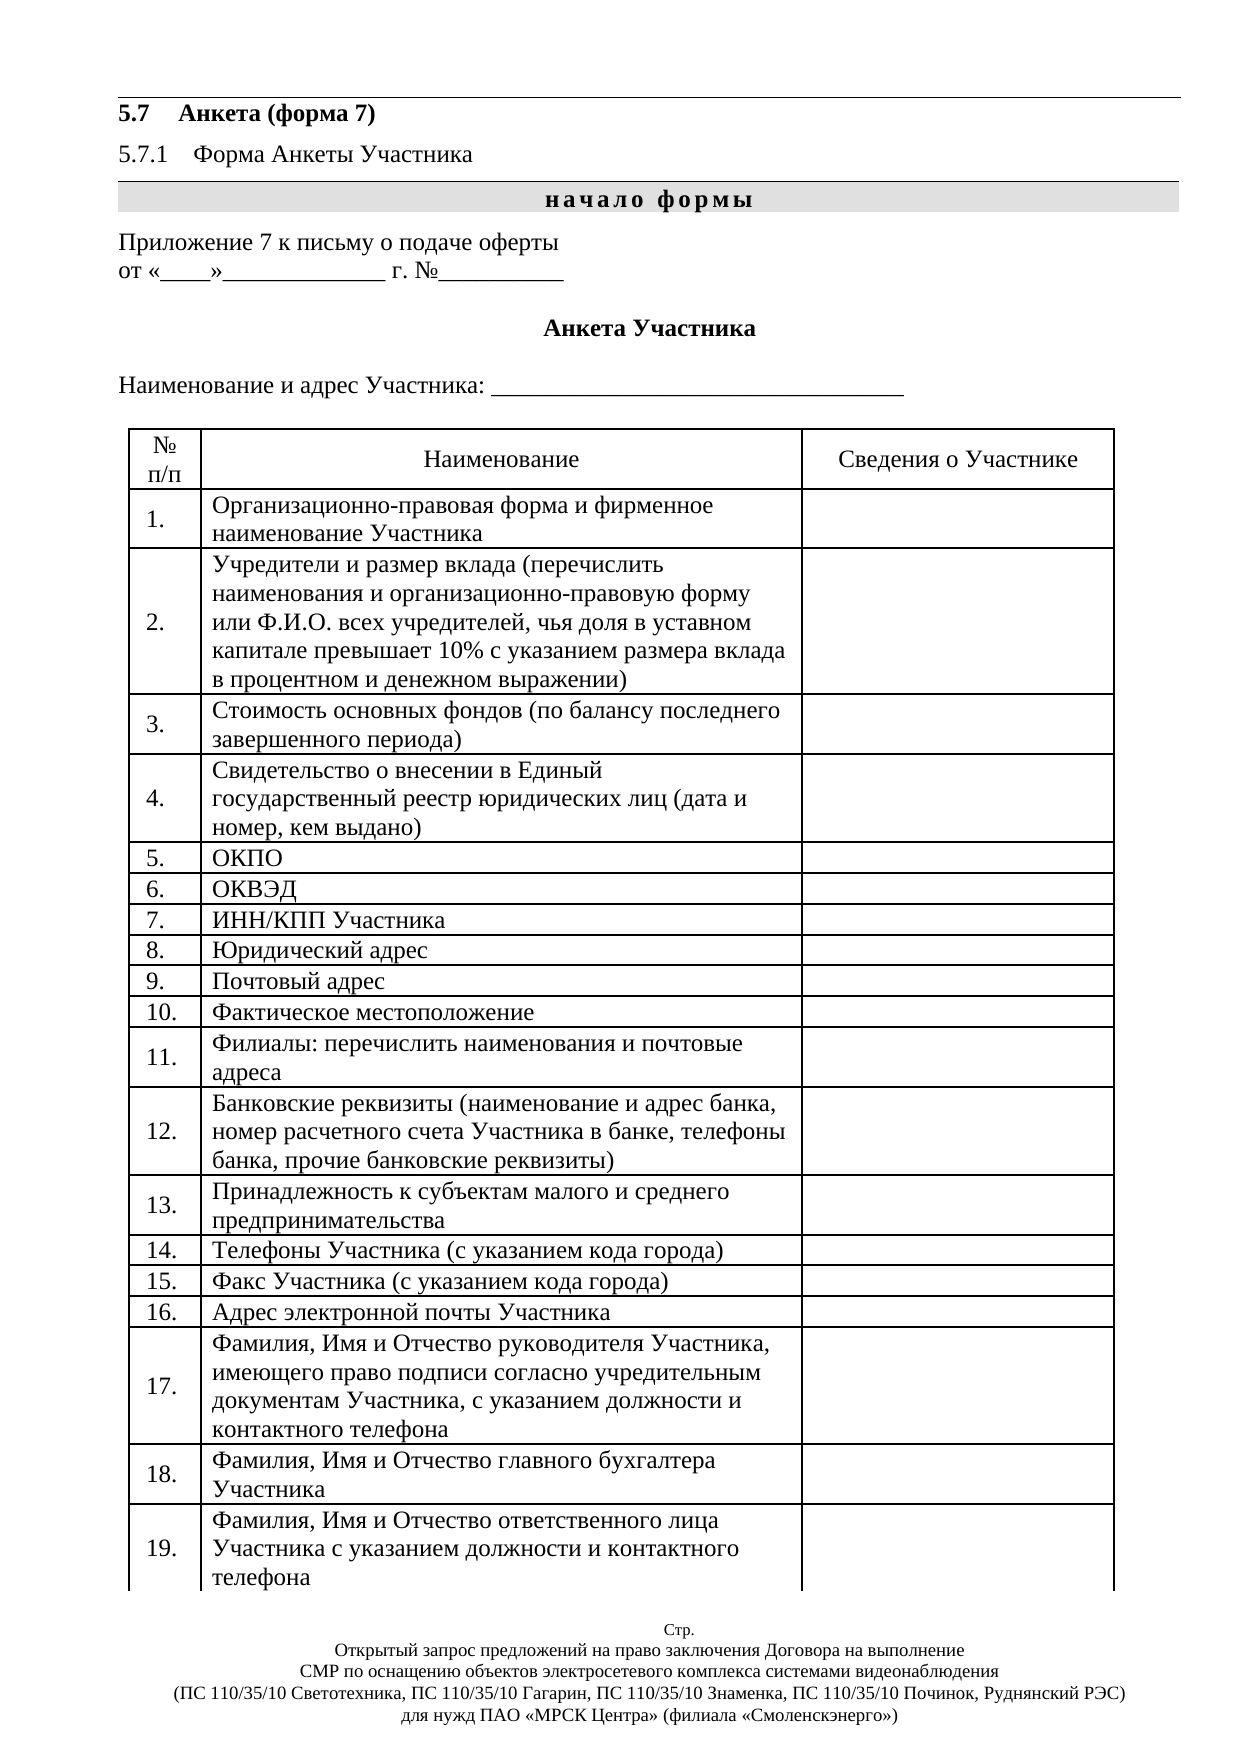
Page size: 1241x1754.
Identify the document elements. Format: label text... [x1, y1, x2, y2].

table_cell [130, 490, 200, 547]
table_cell [803, 1328, 1113, 1443]
table_cell Почтовый адрес [202, 966, 801, 995]
table_cell [803, 490, 1113, 547]
table_cell Фамилия, Имя и Отчество ответственного лица Участника с указанием должности и контактного телефона [202, 1505, 801, 1591]
table_header Сведения о Участнике [803, 430, 1113, 488]
table_cell [803, 1266, 1113, 1295]
table_cell Стоимость основных фондов (по балансу последнего завершенного периода) [202, 695, 801, 753]
subtitle Анкета (форма 7) [118, 98, 1181, 127]
table_cell [130, 936, 200, 964]
table_cell Организационно-правовая форма и фирменное наименование Участника [202, 490, 801, 547]
table_cell [130, 997, 200, 1026]
table_cell [803, 966, 1113, 995]
table_cell [803, 905, 1113, 933]
table_cell Фактическое местоположение [202, 997, 801, 1026]
table_cell [803, 936, 1113, 964]
table_cell ОКПО [202, 843, 801, 872]
table_cell Свидетельство о внесении в Единый государственный реестр юридических лиц (дата и номер, кем выдано) [202, 755, 801, 841]
table_cell [130, 905, 200, 933]
table_cell [130, 1176, 200, 1233]
table_cell [130, 1088, 200, 1174]
table_cell [130, 549, 200, 693]
table_cell [130, 966, 200, 995]
table_cell Телефоны Участника (с указанием кода города) [202, 1236, 801, 1264]
table_cell Филиалы: перечислить наименования и почтовые адреса [202, 1028, 801, 1086]
table_cell [803, 843, 1113, 872]
table_cell Учредители и размер вклада (перечислить наименования и организационно-правовую форму или Ф.И.О. всех учредителей, чья доля в уставном капитале превышает 10% с указанием размера вклада в процентном и денежном выражении) [202, 549, 801, 693]
table_cell [803, 1445, 1113, 1503]
table_cell [803, 1176, 1113, 1233]
table_header Наименование [202, 430, 801, 488]
table_cell [803, 549, 1113, 693]
table_cell Фамилия, Имя и Отчество главного бухгалтера Участника [202, 1445, 801, 1503]
table_cell ОКВЭД [202, 874, 801, 903]
table_cell Юридический адрес [202, 936, 801, 964]
table_cell [803, 1297, 1113, 1326]
table_cell [130, 695, 200, 753]
table_cell [130, 1445, 200, 1503]
table_cell [130, 1266, 200, 1295]
table_cell Принадлежность к субъектам малого и среднего предпринимательства [202, 1176, 801, 1233]
table_cell [130, 1236, 200, 1264]
table_cell Банковские реквизиты (наименование и адрес банка, номер расчетного счета Участника в банке, телефоны банка, прочие банковские реквизиты) [202, 1088, 801, 1174]
table_cell [130, 843, 200, 872]
table_cell ИНН/КПП Участника [202, 905, 801, 933]
table_cell [130, 1505, 200, 1591]
table_cell [130, 755, 200, 841]
table_cell [803, 1236, 1113, 1264]
table_cell [803, 997, 1113, 1026]
table_cell Фамилия, Имя и Отчество руководителя Участника, имеющего право подписи согласно учредительным документам Участника, с указанием должности и контактного телефона [202, 1328, 801, 1443]
text Наименование и адрес Участника: _________________________________ [118, 371, 1181, 399]
table_header № п/п [130, 430, 200, 488]
table_cell [130, 1328, 200, 1443]
table_cell [130, 1297, 200, 1326]
table_cell [803, 1028, 1113, 1086]
table_cell Адрес электронной почты Участника [202, 1297, 801, 1326]
table_cell [803, 874, 1113, 903]
text Анкета Участника [118, 313, 1181, 342]
subtitle Форма Анкеты Участника [118, 139, 1181, 168]
text Приложение 7 к письму о подаче оферты от «____»_____________ г. №__________ [118, 227, 1181, 284]
table_cell Факс Участника (с указанием кода города) [202, 1266, 801, 1295]
table_cell [803, 755, 1113, 841]
text начало формы [118, 182, 1179, 212]
table_cell [130, 1028, 200, 1086]
table_cell [130, 874, 200, 903]
table_cell [803, 695, 1113, 753]
table_cell [803, 1505, 1113, 1591]
table_cell [803, 1088, 1113, 1174]
